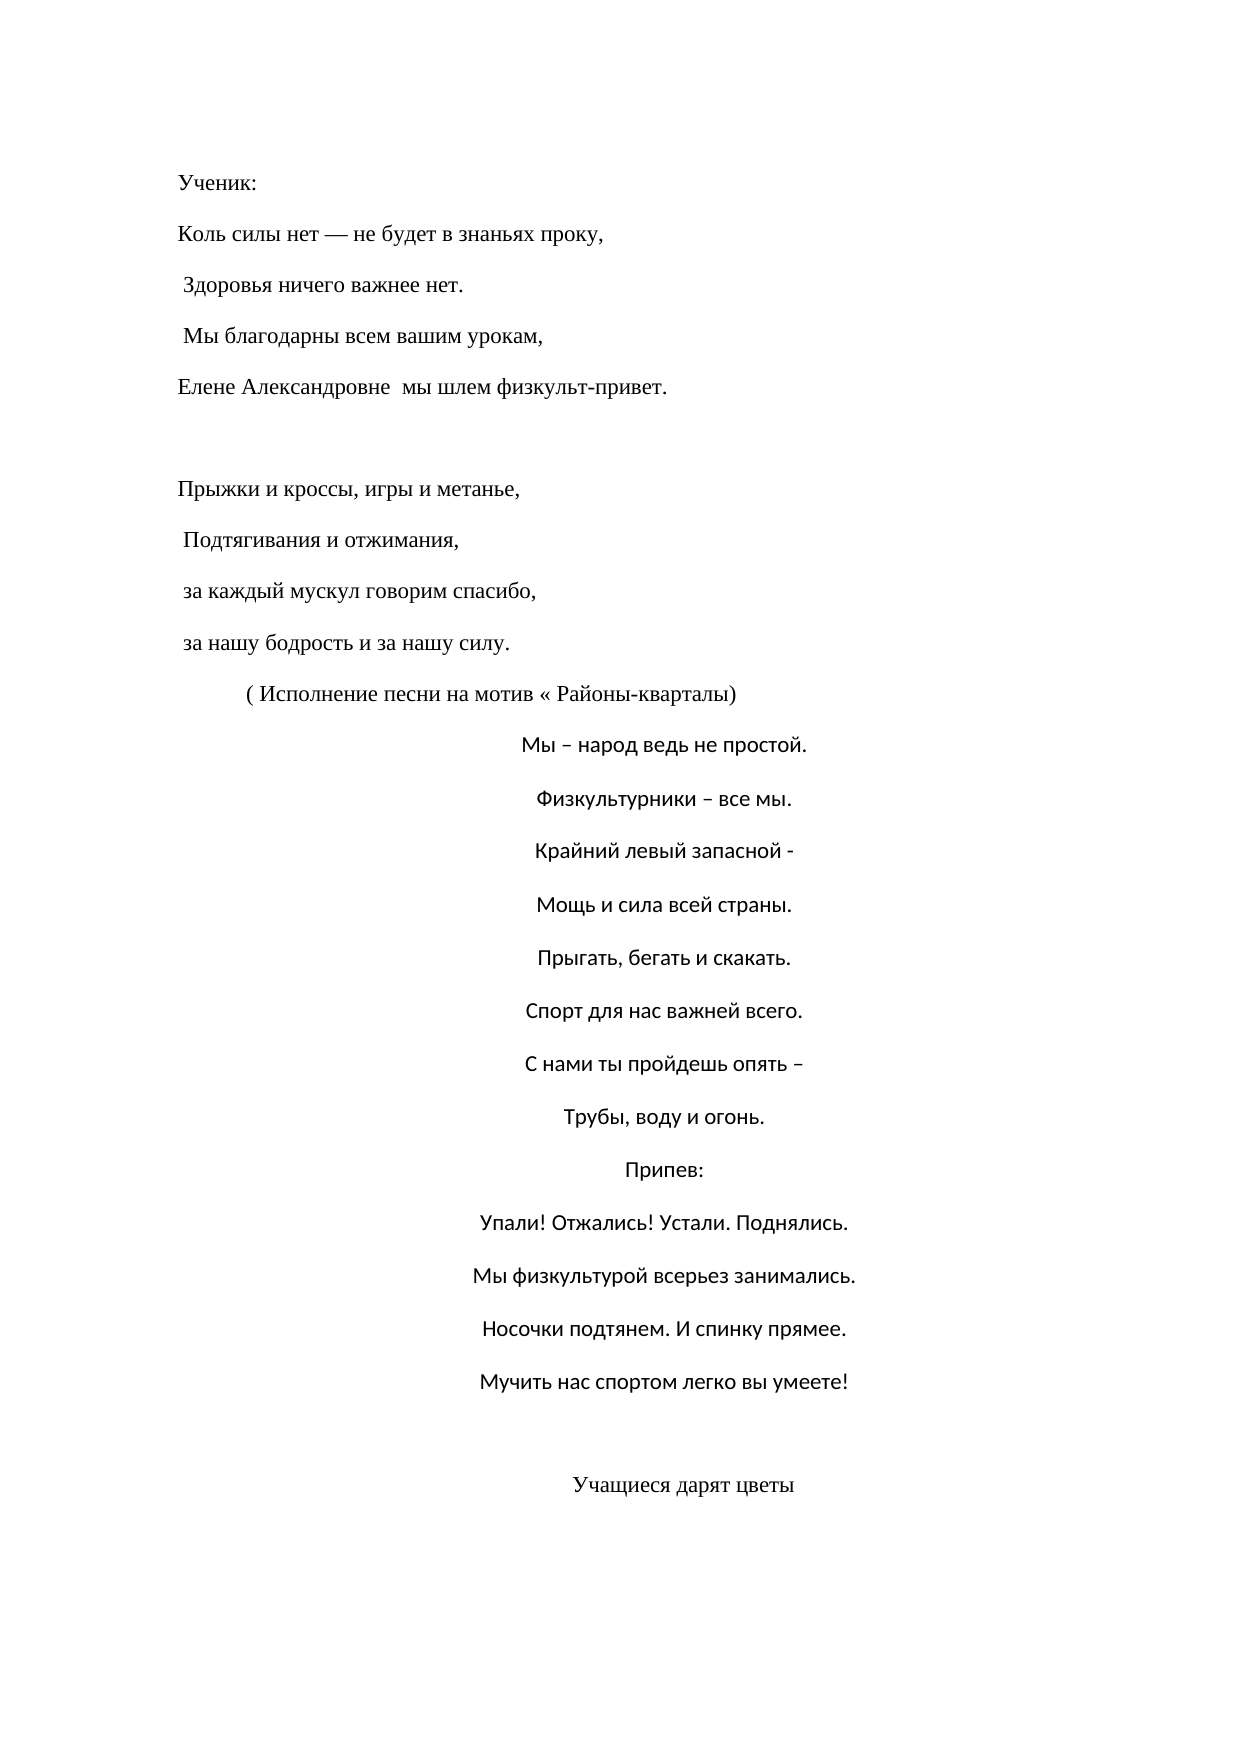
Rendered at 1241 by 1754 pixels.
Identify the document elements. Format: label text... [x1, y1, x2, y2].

text Подтягивания и отжимания, [177, 526, 1152, 553]
text Упали! Отжались! Устали. Поднялись. [177, 1208, 1152, 1236]
text Прыжки и кроссы, игры и метанье, [177, 475, 1152, 502]
text Елене Александровне мы шлем физкульт-привет. [177, 373, 1152, 400]
text за каждый мускул говорим спасибо, [177, 577, 1152, 604]
text ( Исполнение песни на мотив « Районы-кварталы) [177, 679, 1152, 706]
text Коль силы нет — не будет в знаньях проку, [177, 220, 1152, 247]
text Мы физкультурой всерьез занимались. [177, 1261, 1152, 1289]
text Мы – народ ведь не простой. [177, 731, 1152, 759]
text Крайний левый запасной - [177, 837, 1152, 865]
text Мучить нас спортом легко вы умеете! [177, 1367, 1152, 1395]
text Трубы, воду и огонь. [177, 1102, 1152, 1130]
text Физкультурники – все мы. [177, 784, 1152, 812]
text Здоровья ничего важнее нет. [177, 271, 1152, 298]
text за нашу бодрость и за нашу силу. [177, 628, 1152, 655]
text Спорт для нас важней всего. [177, 996, 1152, 1024]
text Припев: [177, 1155, 1152, 1183]
text Мощь и сила всей страны. [177, 890, 1152, 918]
text Ученик: [177, 169, 1152, 196]
text Учащиеся дарят цветы [215, 1471, 1152, 1497]
text Мы благодарны всем вашим урокам, [177, 322, 1152, 349]
text Носочки подтянем. И спинку прямее. [177, 1314, 1152, 1342]
text Прыгать, бегать и скакать. [177, 943, 1152, 971]
text С нами ты пройдешь опять – [177, 1049, 1152, 1077]
